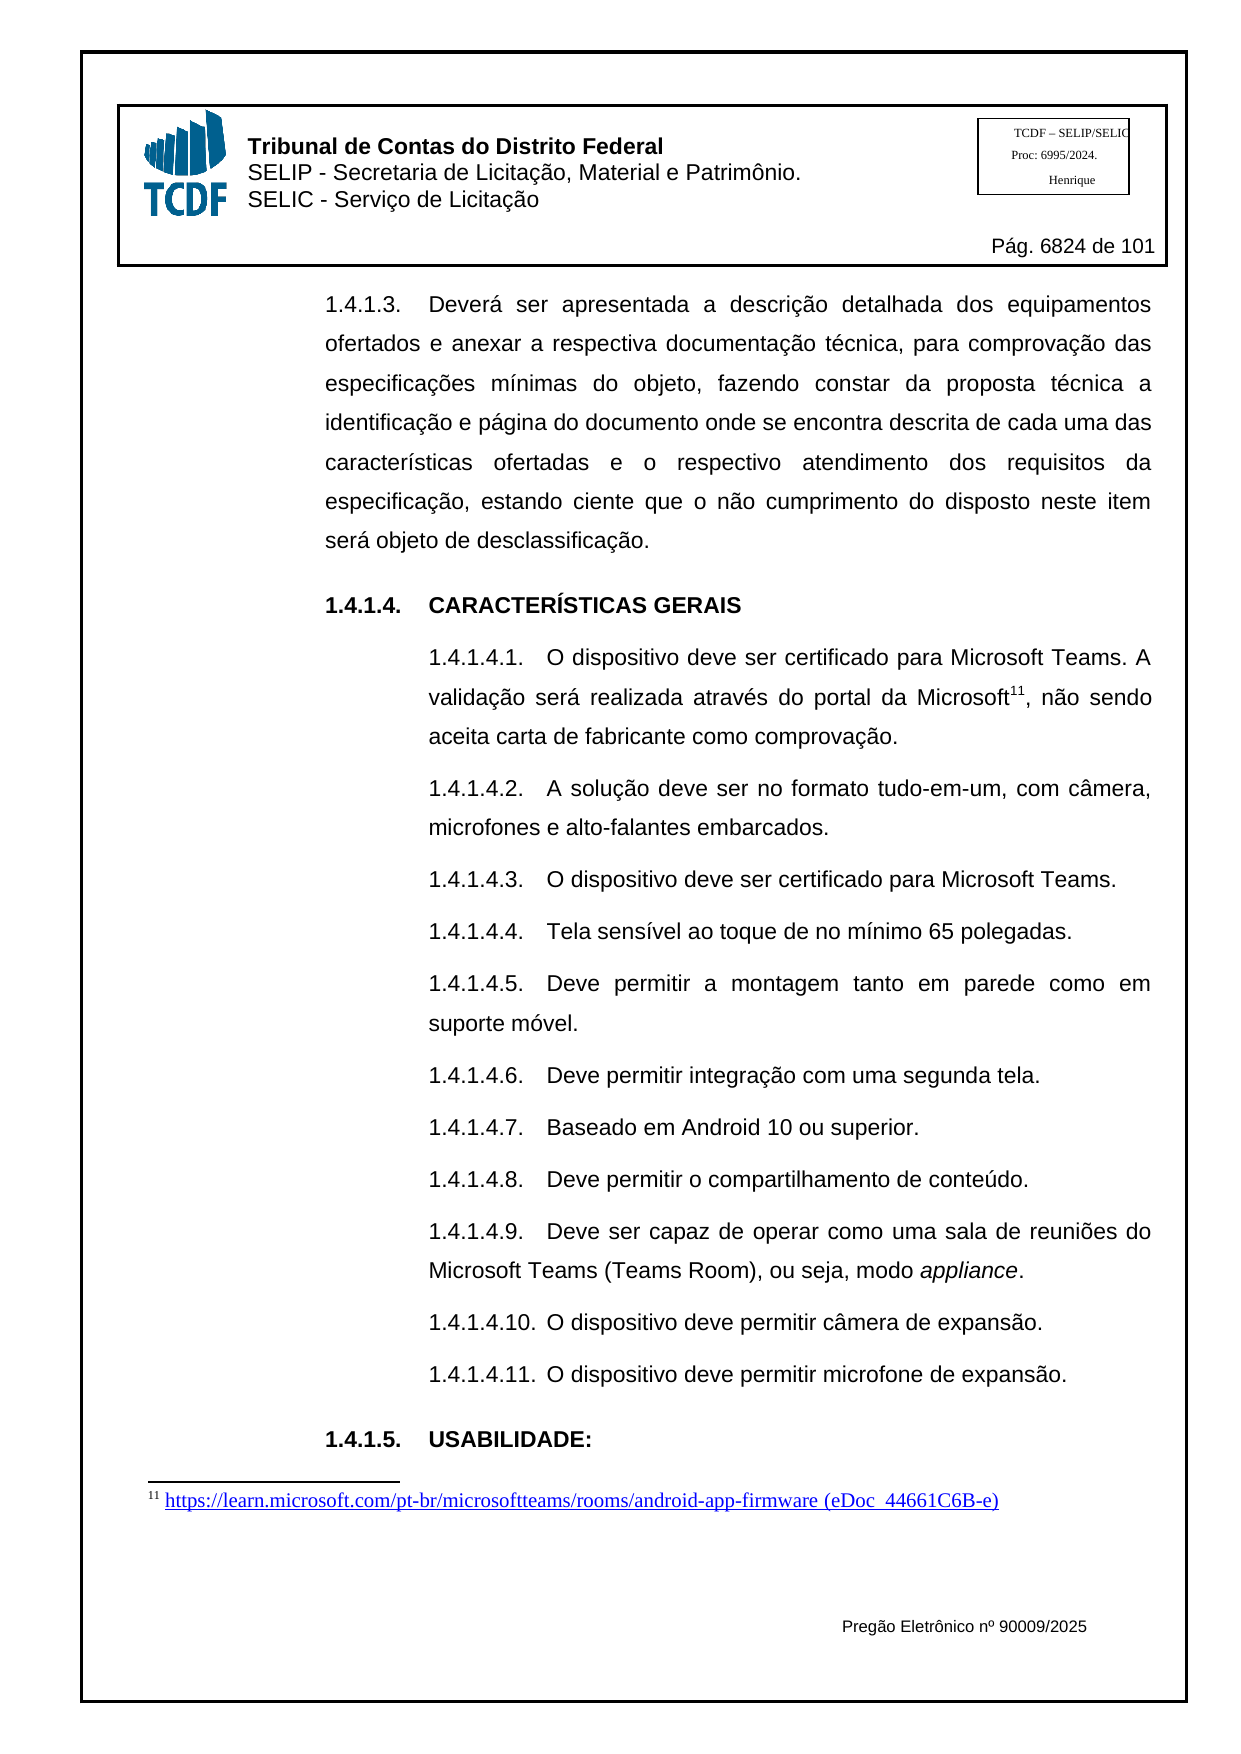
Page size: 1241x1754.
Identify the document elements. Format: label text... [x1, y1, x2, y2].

list O dispositivo deve ser certificado para Microsoft Teams. [428, 866, 1152, 893]
list Deve ser capaz de operar como uma sala de reuniões do Microsoft Teams (Teams Room), ou seja, modo appliance. [428, 1218, 1152, 1283]
list Baseado em Android 10 ou superior. [428, 1114, 1152, 1140]
list O dispositivo deve permitir câmera de expansão. [428, 1309, 1152, 1336]
list Deve permitir integração com uma segunda tela. [428, 1062, 1152, 1088]
list A solução deve ser no formato tudo-em-um, com câmera, microfones e alto-falantes embarcados. [428, 775, 1152, 841]
list Deve permitir a montagem tanto em parede como em suporte móvel. [428, 970, 1152, 1036]
list Tela sensível ao toque de no mínimo 65 polegadas. [428, 918, 1152, 945]
list O dispositivo deve permitir microfone de expansão. [428, 1361, 1152, 1387]
list Deve permitir o compartilhamento de conteúdo. [428, 1166, 1152, 1192]
picture [129, 107, 241, 218]
list O dispositivo deve ser certificado para Microsoft Teams. A validação será realizada através do portal da Microsoft, não sendo aceita carta de fabricante como comprovação. [428, 644, 1152, 749]
list Deverá ser apresentada a descrição detalhada dos equipamentos ofertados e anexar a respectiva documentação técnica, para comprovação das especificações mínimas do objeto, fazendo constar da proposta técnica a identificação e página do documento onde se encontra descrita de cada uma das características ofertadas e o respectivo atendimento dos requisitos da especificação, estando ciente que o não cumprimento do disposto neste item será objeto de desclassificação. [325, 291, 1152, 554]
list USABILIDADE: [325, 1426, 1152, 1452]
list CARACTERÍSTICAS GERAIS [325, 592, 1152, 618]
